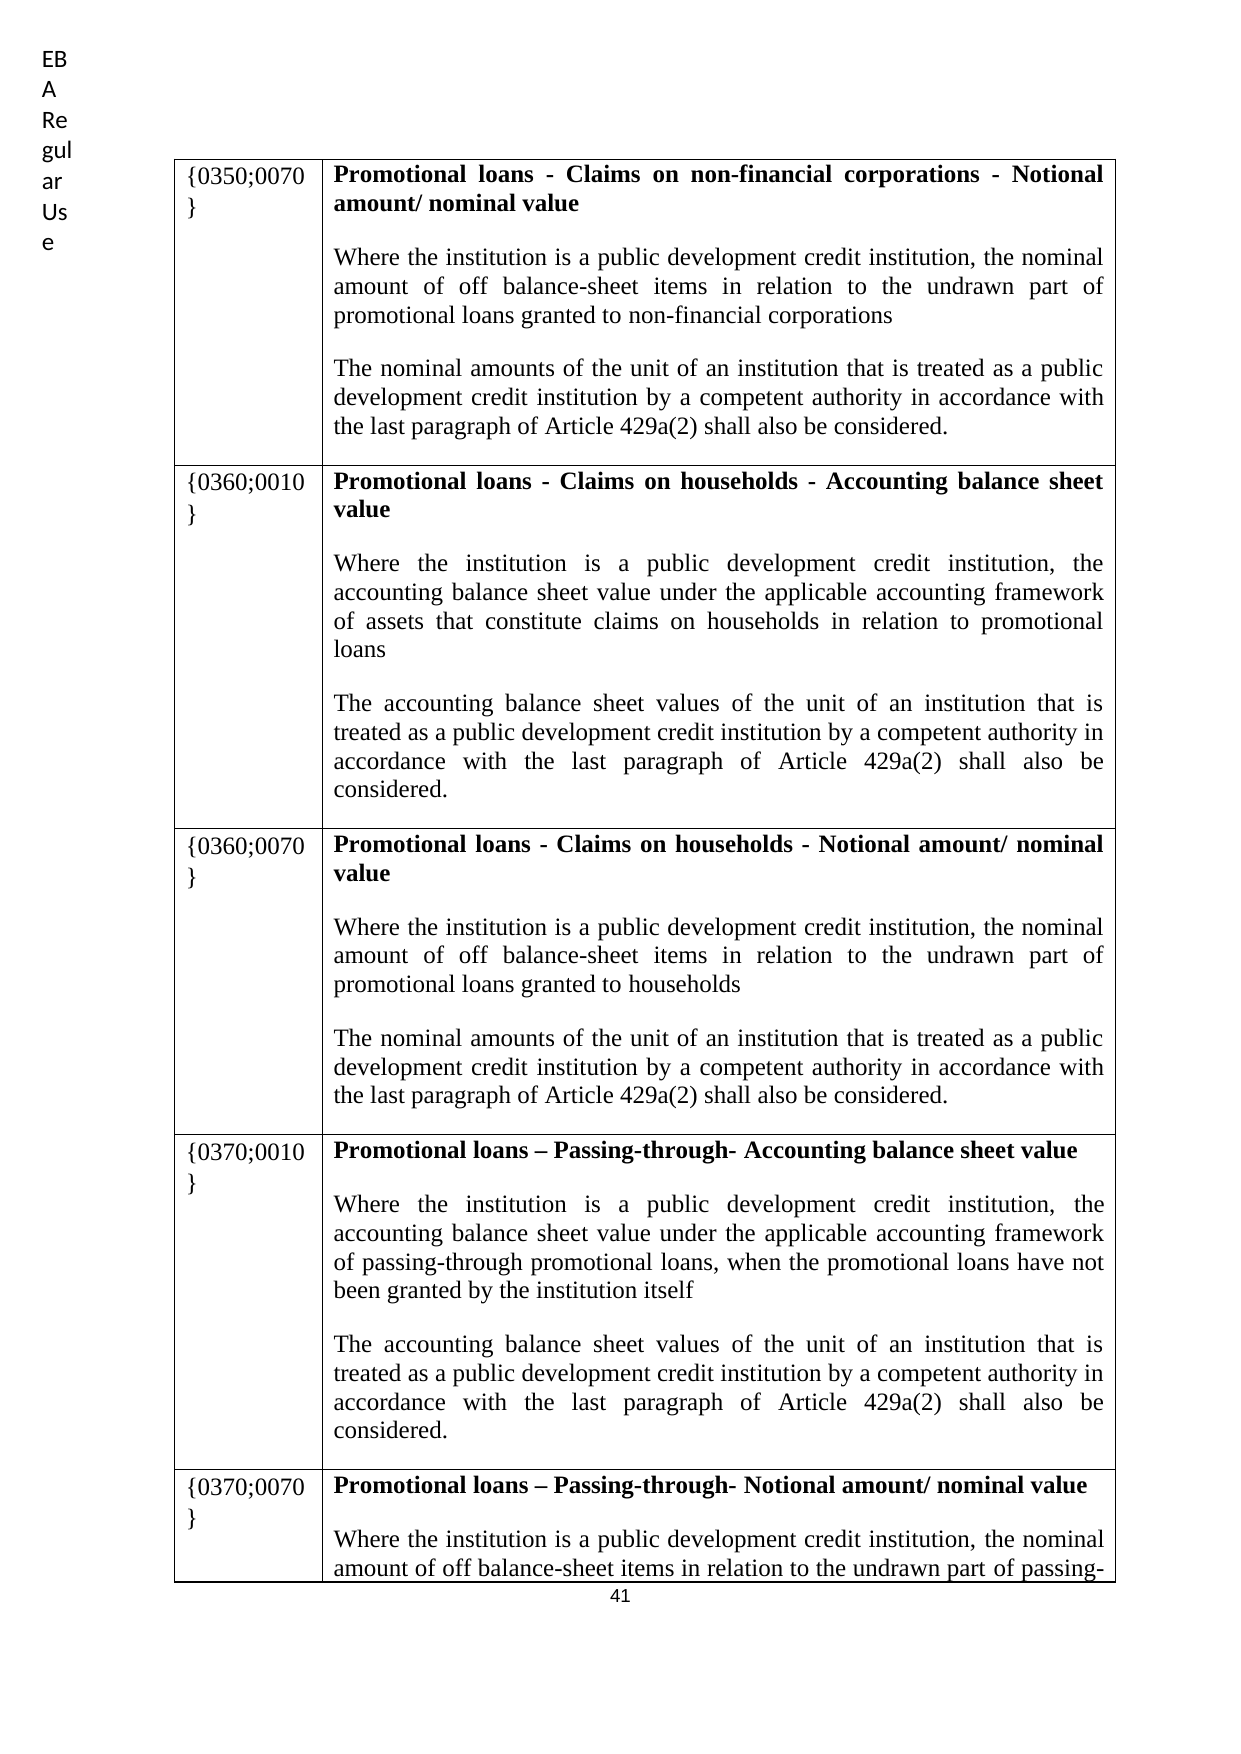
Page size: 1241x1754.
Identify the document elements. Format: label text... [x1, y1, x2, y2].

table_cell {0360;0070} [175, 829, 322, 1134]
table_cell Promotional loans - Claims on households - Notional amount/ nominal value Where the institution is a public development credit institution, the nominal amount of off balance-sheet items in relation to the undrawn part of promotional loans granted to households The nominal amounts of the unit of an institution that is treated as a public development credit institution by a competent authority in accordance with the last paragraph of Article 429a(2) shall also be considered. [323, 829, 1115, 1134]
table_cell {0370;0010} [175, 1135, 322, 1469]
table_cell Promotional loans - Claims on households - Accounting balance sheet value Where the institution is a public development credit institution, the accounting balance sheet value under the applicable accounting framework of assets that constitute claims on households in relation to promotional loans The accounting balance sheet values of the unit of an institution that is treated as a public development credit institution by a competent authority in accordance with the last paragraph of Article 429a(2) shall also be considered. [323, 466, 1115, 828]
table_cell Promotional loans – Passing-through- Accounting balance sheet value Where the institution is a public development credit institution, the accounting balance sheet value under the applicable accounting framework of passing-through promotional loans, when the promotional loans have not been granted by the institution itself The accounting balance sheet values of the unit of an institution that is treated as a public development credit institution by a competent authority in accordance with the last paragraph of Article 429a(2) shall also be considered. [323, 1135, 1115, 1469]
table_cell Promotional loans - Claims on non-financial corporations - Notional amount/ nominal value Where the institution is a public development credit institution, the nominal amount of off balance-sheet items in relation to the undrawn part of promotional loans granted to non-financial corporations The nominal amounts of the unit of an institution that is treated as a public development credit institution by a competent authority in accordance with the last paragraph of Article 429a(2) shall also be considered. [323, 160, 1115, 465]
table_cell {0360;0010} [175, 466, 322, 828]
table_cell {0350;0070} [175, 160, 322, 465]
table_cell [323, 1470, 1115, 1581]
table_cell {0370;0070} [175, 1470, 322, 1581]
